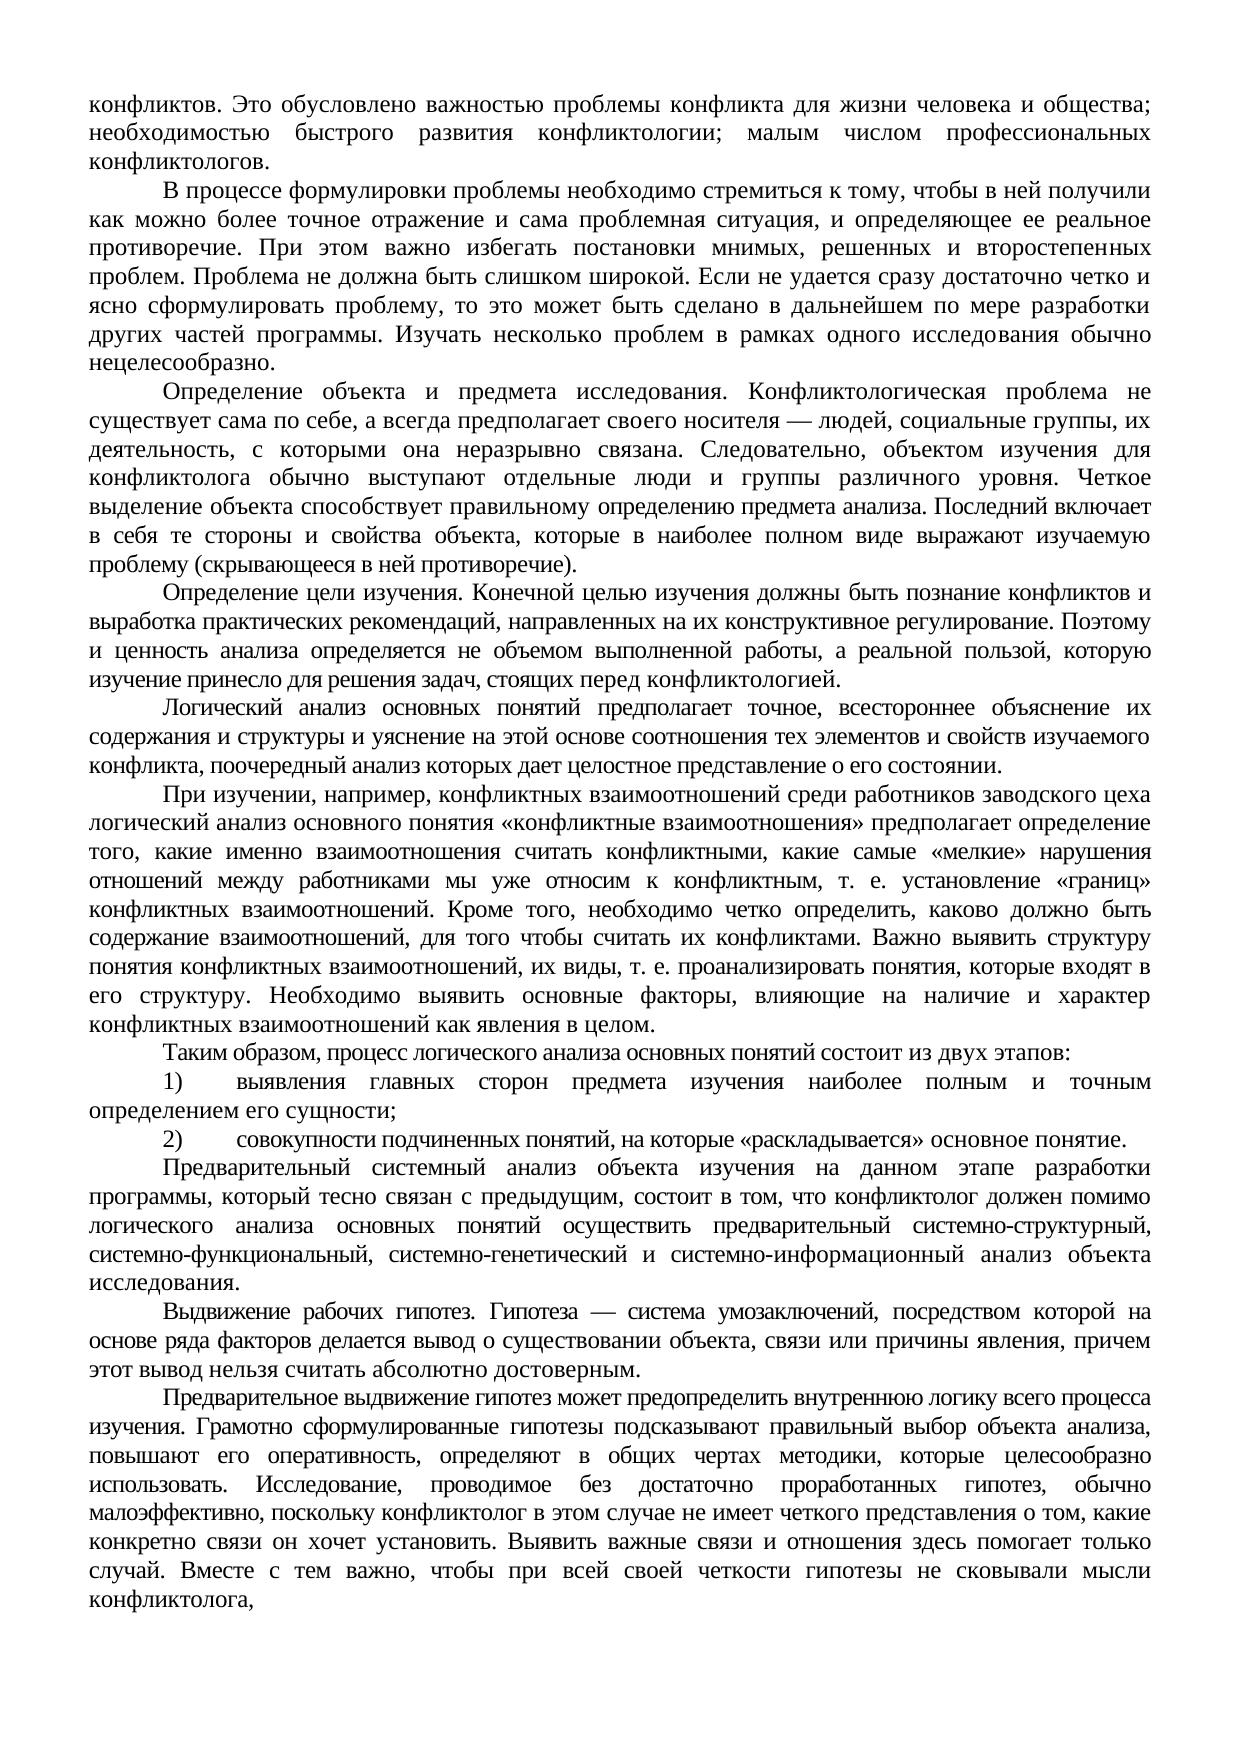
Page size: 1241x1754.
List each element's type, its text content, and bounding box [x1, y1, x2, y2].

text В процессе формулировки проблемы необходимо стремиться к тому, чтобы в ней получили как можно более точное отражение и сама проблемная ситуация, и определяющее ее реальное противоречие. При этом важно избегать постановки мнимых, решенных и второстепенных проблем. Проблема не должна быть слишком широкой. Если не удается сразу достаточно четко и ясно сформулировать проблему, то это может быть сделано в дальнейшем по мере разработки других частей программы. Изучать несколько проблем в рамках одного исследования обычно нецелесообразно. [89, 175, 1152, 376]
list выявления главных сторон предмета изучения наиболее полным и точным определением его сущности; [89, 1066, 1152, 1124]
text Определение цели изучения. Конечной целью изучения должны быть познание конфликтов и выработка практических рекомендаций, направленных на их конструктивное регулирование. Поэтому и ценность анализа определяется не объемом выполненной работы, а реальной пользой, которую изучение принесло для решения задач, стоящих перед конфликтологией. [89, 577, 1152, 692]
text Предварительное выдвижение гипотез может предопределить внутреннюю логику всего процесса изучения. Грамотно сформулированные гипотезы подсказывают правильный выбор объекта анализа, повышают его оперативность, определяют в общих чертах методики, которые целесообразно использовать. Исследование, проводимое без достаточно проработанных гипотез, обычно малоэффективно, поскольку конфликтолог в этом случае не имеет четкого представления о том, какие конкретно связи он хочет установить. Выявить важные связи и отношения здесь помогает только случай. Вместе с тем важно, чтобы при всей своей четкости гипотезы не сковывали мысли конфликтолога, [89, 1382, 1152, 1612]
text Предварительный системный анализ объекта изучения на данном этапе разработки программы, который тесно связан с предыдущим, состоит в том, что конфликтолог должен помимо логического анализа основных понятий осуществить предварительный системно-структурный, системно-функциональный, системно-генетический и системно-информационный анализ объекта исследования. [89, 1152, 1152, 1296]
text Таким образом, процесс логического анализа основных понятий состоит из двух этапов: [89, 1037, 1152, 1066]
text При изучении, например, конфликтных взаимоотношений среди работников заводского цеха логический анализ основного понятия «конфликтные взаимоотношения» предполагает определение того, какие именно взаимоотношения считать конфликтными, какие самые «мелкие» нарушения отношений между работниками мы уже относим к конфликтным, т. е. установление «границ» конфликтных взаимоотношений. Кроме того, необходимо четко определить, каково должно быть содержание взаимоотношений, для того чтобы считать их конфликтами. Важно выявить структуру понятия конфликтных взаимоотношений, их виды, т. е. проанализировать понятия, которые входят в его структуру. Необходимо выявить основные факторы, влияющие на наличие и характер конфликтных взаимоотношений как явления в целом. [89, 779, 1152, 1037]
list совокупности подчиненных понятий, на которые «раскладывается» основное понятие. [89, 1124, 1152, 1152]
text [89, 89, 1152, 175]
text Логический анализ основных понятий предполагает точное, всестороннее объяснение их содержания и структуры и уяснение на этой основе соотношения тех элементов и свойств изучаемого конфликта, поочередный анализ которых дает целостное представление о его состоянии. [89, 692, 1152, 779]
text Определение объекта и предмета исследования. Конфликтологическая проблема не существует сама по себе, а всегда предполагает своего носителя — людей, социальные группы, их деятельность, с которыми она неразрывно связана. Следовательно, объектом изучения для конфликтолога обычно выступают отдельные люди и группы различного уровня. Четкое выделение объекта способствует правильному определению предмета анализа. Последний включает в себя те стороны и свойства объекта, которые в наиболее полном виде выражают изучаемую проблему (скрывающееся в ней противоречие). [89, 376, 1152, 577]
text Выдвижение рабочих гипотез. Гипотеза — система умозаключений, посредством которой на основе ряда факторов делается вывод о существовании объекта, связи или причины явления, причем этот вывод нельзя считать абсолютно достоверным. [89, 1296, 1152, 1382]
